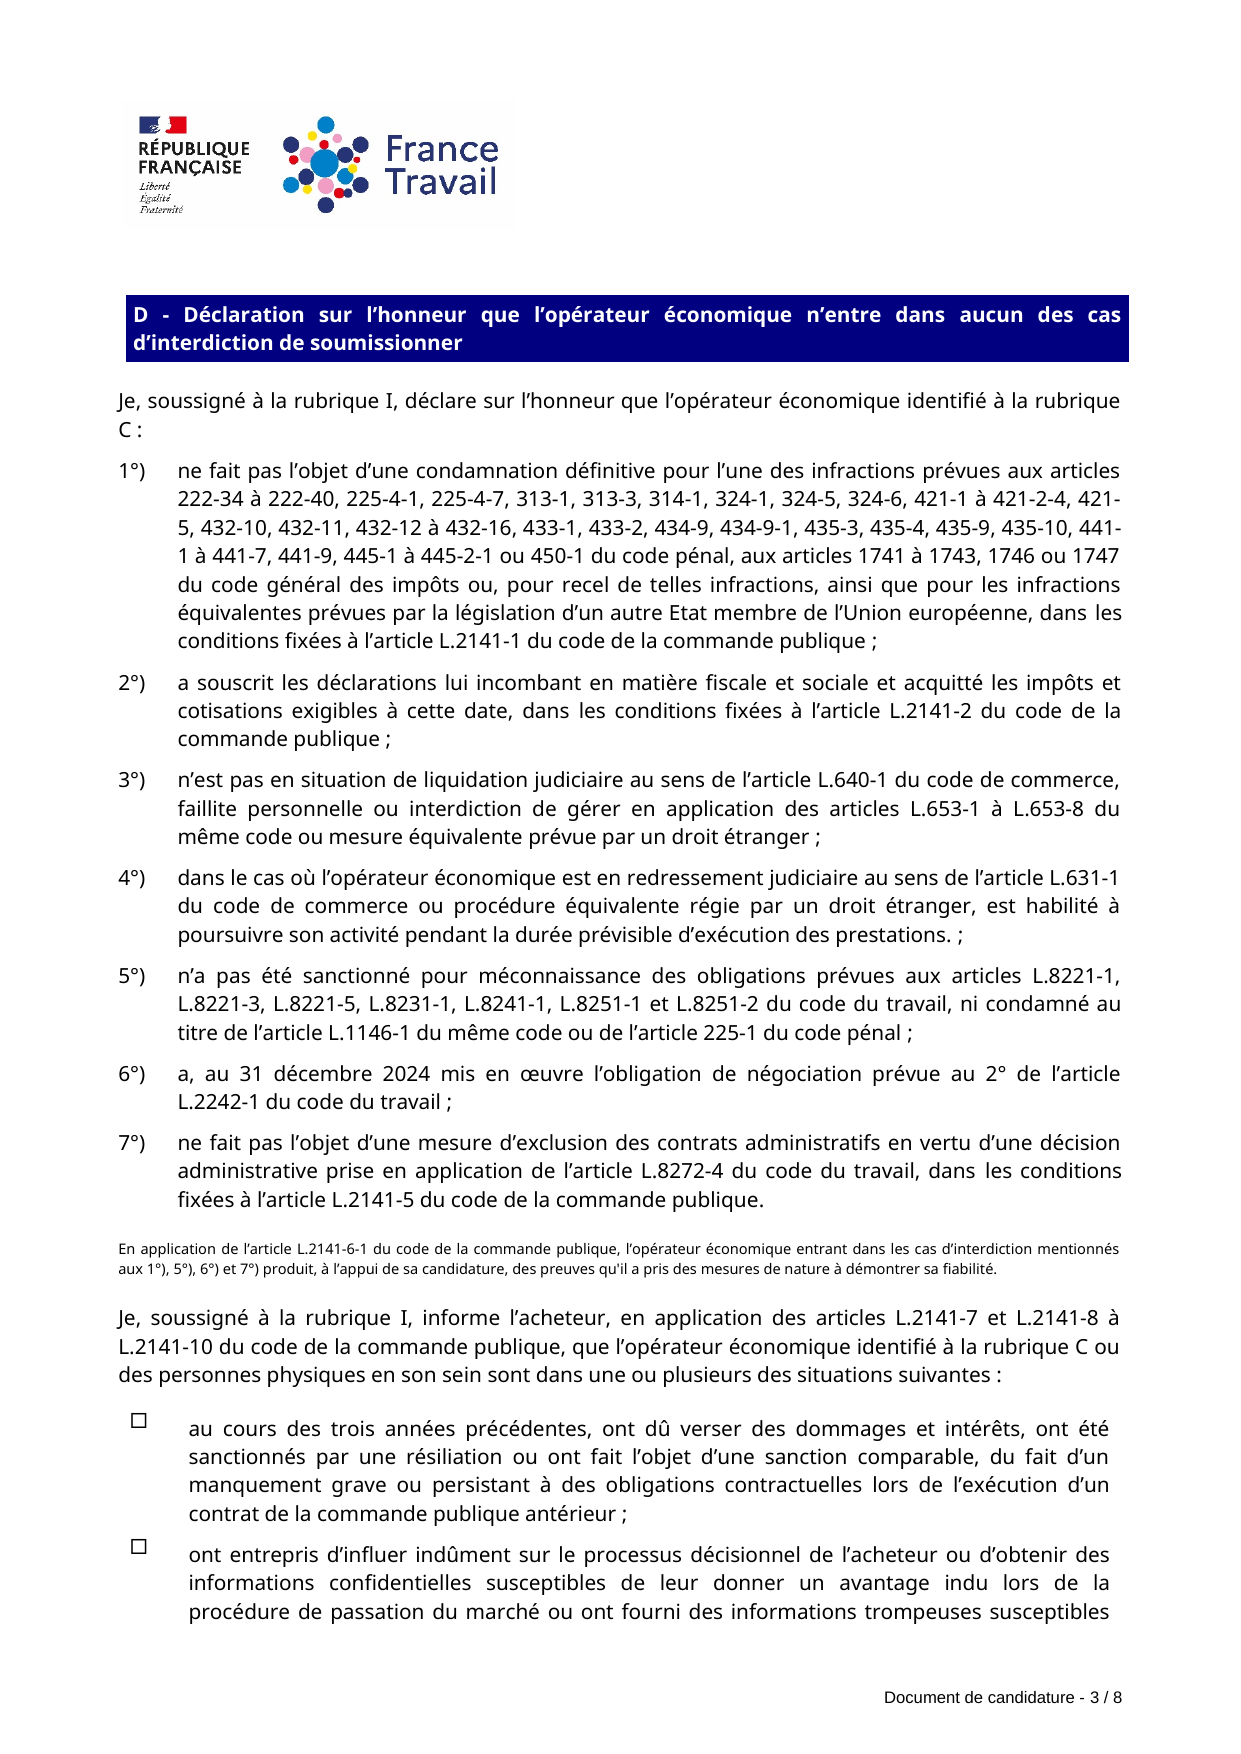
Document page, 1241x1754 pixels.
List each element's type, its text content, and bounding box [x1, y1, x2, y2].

list n’est pas en situation de liquidation judiciaire au sens de l’article L.640-1 du code de commerce, faillite personnelle ou interdiction de gérer en application des articles L.653-1 à L.653-8 du même code ou mesure équivalente prévue par un droit étranger ; [118, 765, 1122, 851]
list a, au 31 décembre 2024 mis en œuvre l’obligation de négociation prévue au 2° de l’article L.2242-1 du code du travail ; [118, 1059, 1122, 1116]
table_header [118, 1414, 173, 1527]
list n’a pas été sanctionné pour méconnaissance des obligations prévues aux articles L.8221-1, L.8221-3, L.8221-5, L.8231-1, L.8241-1, L.8251-1 et L.8251-2 du code du travail, ni condamné au titre de l’article L.1146-1 du même code ou de l’article 225-1 du code pénal ; [118, 961, 1122, 1046]
list ne fait pas l’objet d’une condamnation définitive pour l’une des infractions prévues aux articles 222-34 à 222-40, 225-4-1, 225-4-7, 313-1, 313-3, 314-1, 324-1, 324-5, 324-6, 421-1 à 421-2-4, 421-5, 432-10, 432-11, 432-12 à 432-16, 433-1, 433-2, 434-9, 434-9-1, 435-3, 435-4, 435-9, 435-10, 441-1 à 441-7, 441-9, 445-1 à 445-2-1 ou 450-1 du code pénal, aux articles 1741 à 1743, 1746 ou 1747 du code général des impôts ou, pour recel de telles infractions, ainsi que pour les infractions équivalentes prévues par la législation d’un autre Etat membre de l’Union européenne, dans les conditions fixées à l’article L.2141-1 du code de la commande publique ; [118, 456, 1122, 655]
text Je, soussigné à la rubrique I, informe l’acheteur, en application des articles L.2141-7 et L.2141-8 à L.2141-10 du code de la commande publique, que l’opérateur économique identifié à la rubrique C ou des personnes physiques en son sein sont dans une ou plusieurs des situations suivantes : [118, 1303, 1122, 1389]
table_cell [118, 1528, 173, 1625]
list dans le cas où l’opérateur économique est en redressement judiciaire au sens de l’article L.631-1 du code de commerce ou procédure équivalente régie par un droit étranger, est habilité à poursuivre son activité pendant la durée prévisible d’exécution des prestations. ; [118, 863, 1122, 948]
list a souscrit les déclarations lui incombant en matière fiscale et sociale et acquitté les impôts et cotisations exigibles à cette date, dans les conditions fixées à l’article L.2141-2 du code de la commande publique ; [118, 668, 1122, 753]
text Je, soussigné à la rubrique I, déclare sur l’honneur que l’opérateur économique identifié à la rubrique C : [118, 387, 1122, 443]
text En application de l’article L.2141-6-1 du code de la commande publique, l’opérateur économique entrant dans les cas d’interdiction mentionnés aux 1°), 5°), 6°) et 7°) produit, à l’appui de sa candidature, des preuves qu'il a pris des mesures de nature à démontrer sa fiabilité. [118, 1238, 1122, 1278]
table_header D - Déclaration sur l’honneur que l’opérateur économique n’entre dans aucun des cas d’interdiction de soumissionner [126, 295, 1129, 362]
list ne fait pas l’objet d’une mesure d’exclusion des contrats administratifs en vertu d’une décision administrative prise en application de l’article L.8272-4 du code du travail, dans les conditions fixées à l’article L.2141-5 du code de la commande publique. [118, 1128, 1122, 1213]
picture [122, 99, 515, 230]
table_header au cours des trois années précédentes, ont dû verser des dommages et intérêts, ont été sanctionnés par une résiliation ou ont fait l’objet d’une sanction comparable, du fait d’un manquement grave ou persistant à des obligations contractuelles lors de l’exécution d’un contrat de la commande publique antérieur ; [173, 1414, 1122, 1527]
